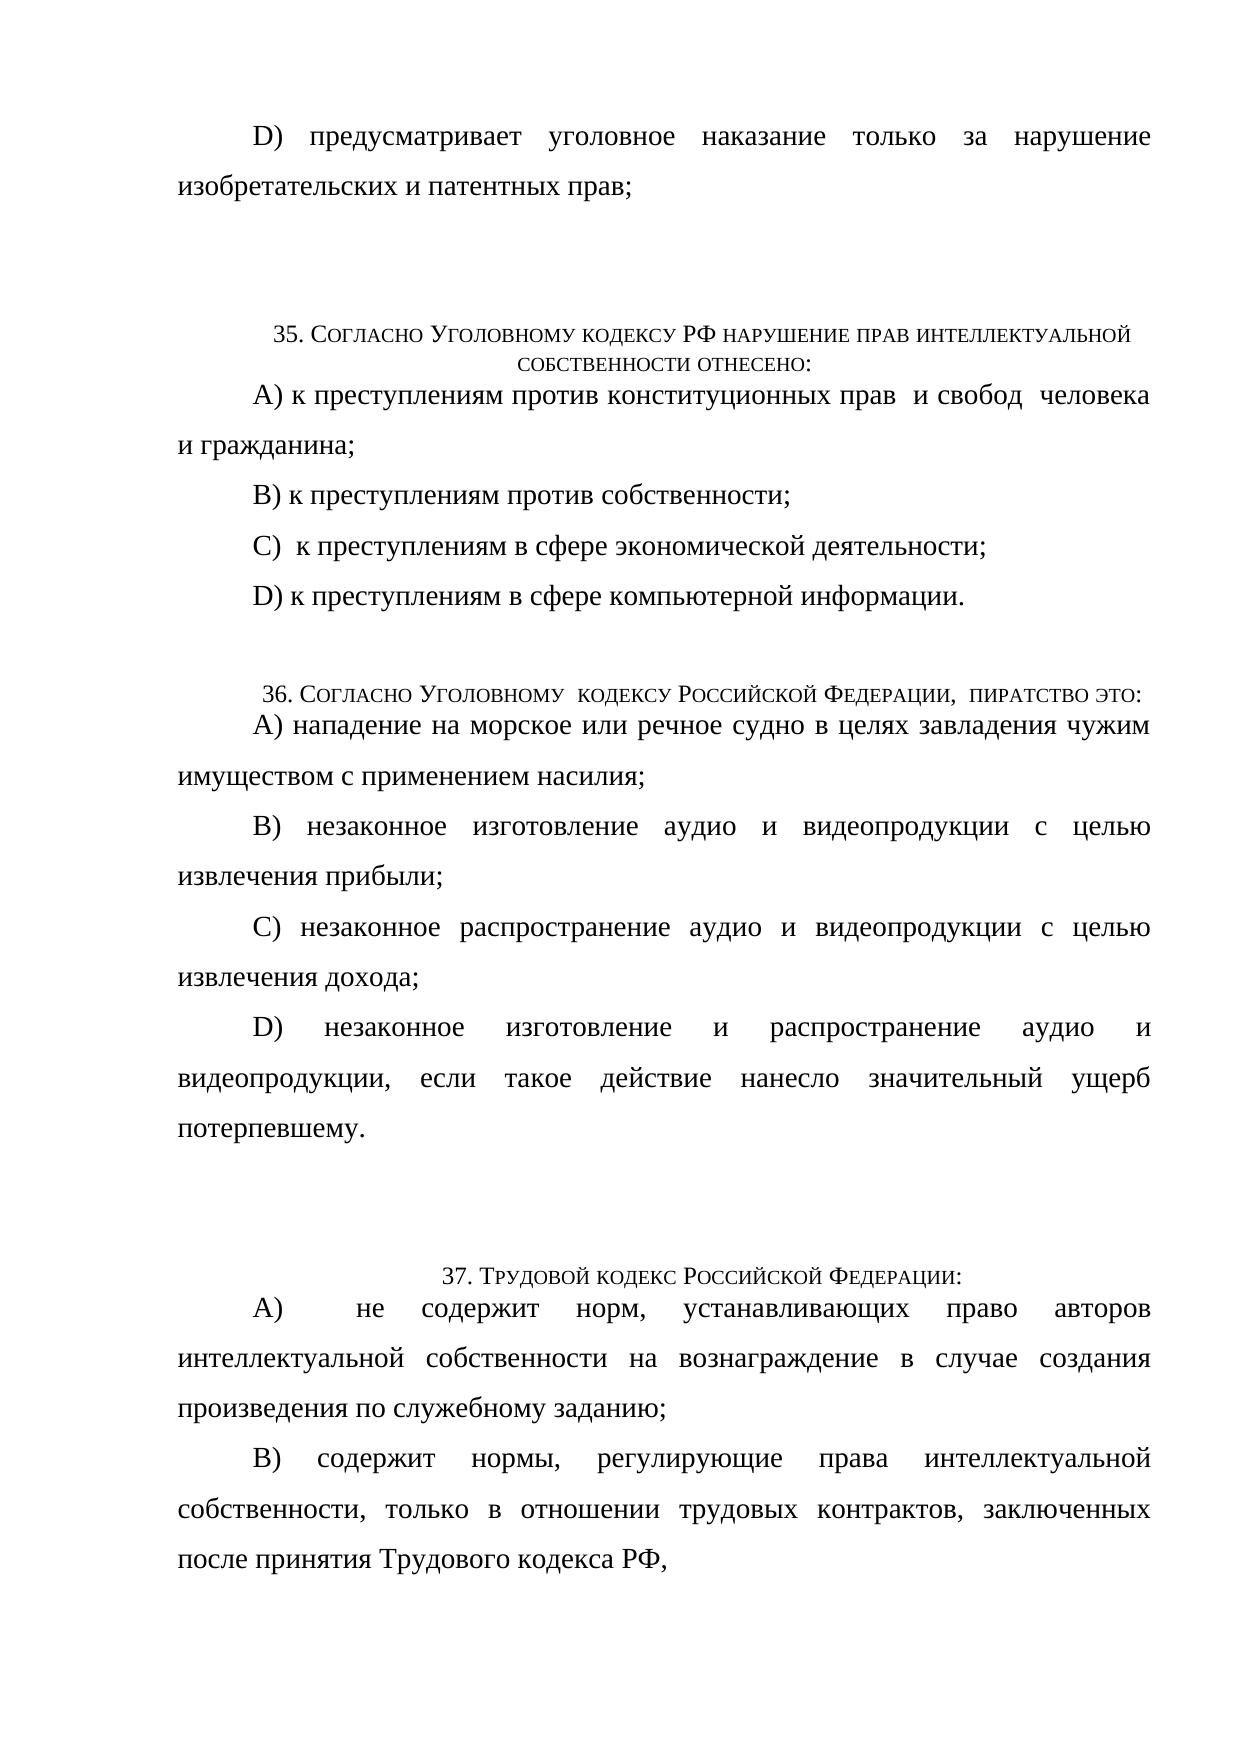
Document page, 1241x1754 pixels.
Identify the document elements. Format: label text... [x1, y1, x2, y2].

text А) нападение на морское или речное судно в целях завладения чужим имуществом с применением насилия; [177, 707, 1152, 791]
text 37. Трудовой кодекс Российской Федерации: [177, 1261, 1152, 1290]
text D) к преступлениям в сфере компьютерной информации. [177, 578, 1152, 612]
text D) предусматривает уголовное наказание только за нарушение изобретательских и патентных прав; [177, 118, 1152, 202]
text C) к преступлениям в сфере экономической деятельности; [177, 528, 1152, 561]
text B) содержит нормы, регулирующие права интеллектуальной собственности, только в отношении трудовых контрактов, заключенных после принятия Трудового кодекса РФ, [177, 1441, 1152, 1575]
text 36. Согласно Уголовному кодексу Российской Федерации, пиратство это: [177, 679, 1152, 707]
text А) не содержит норм, устанавливающих право авторов интеллектуальной собственности на вознаграждение в случае создания произведения по служебному заданию; [177, 1290, 1152, 1424]
text C) незаконное распространение аудио и видеопродукции с целью извлечения дохода; [177, 909, 1152, 993]
text А) к преступлениям против конституционных прав и свобод человека и гражданина; [177, 377, 1152, 461]
text D) незаконное изготовление и распространение аудио и видеопродукции, если такое действие нанесло значительный ущерб потерпевшему. [177, 1009, 1152, 1143]
text B) незаконное изготовление аудио и видеопродукции с целью извлечения прибыли; [177, 808, 1152, 892]
text B) к преступлениям против собственности; [177, 477, 1152, 511]
text 35. Согласно Уголовному кодексу РФ нарушение прав интеллектуальной собственности отнесено: [177, 319, 1152, 377]
